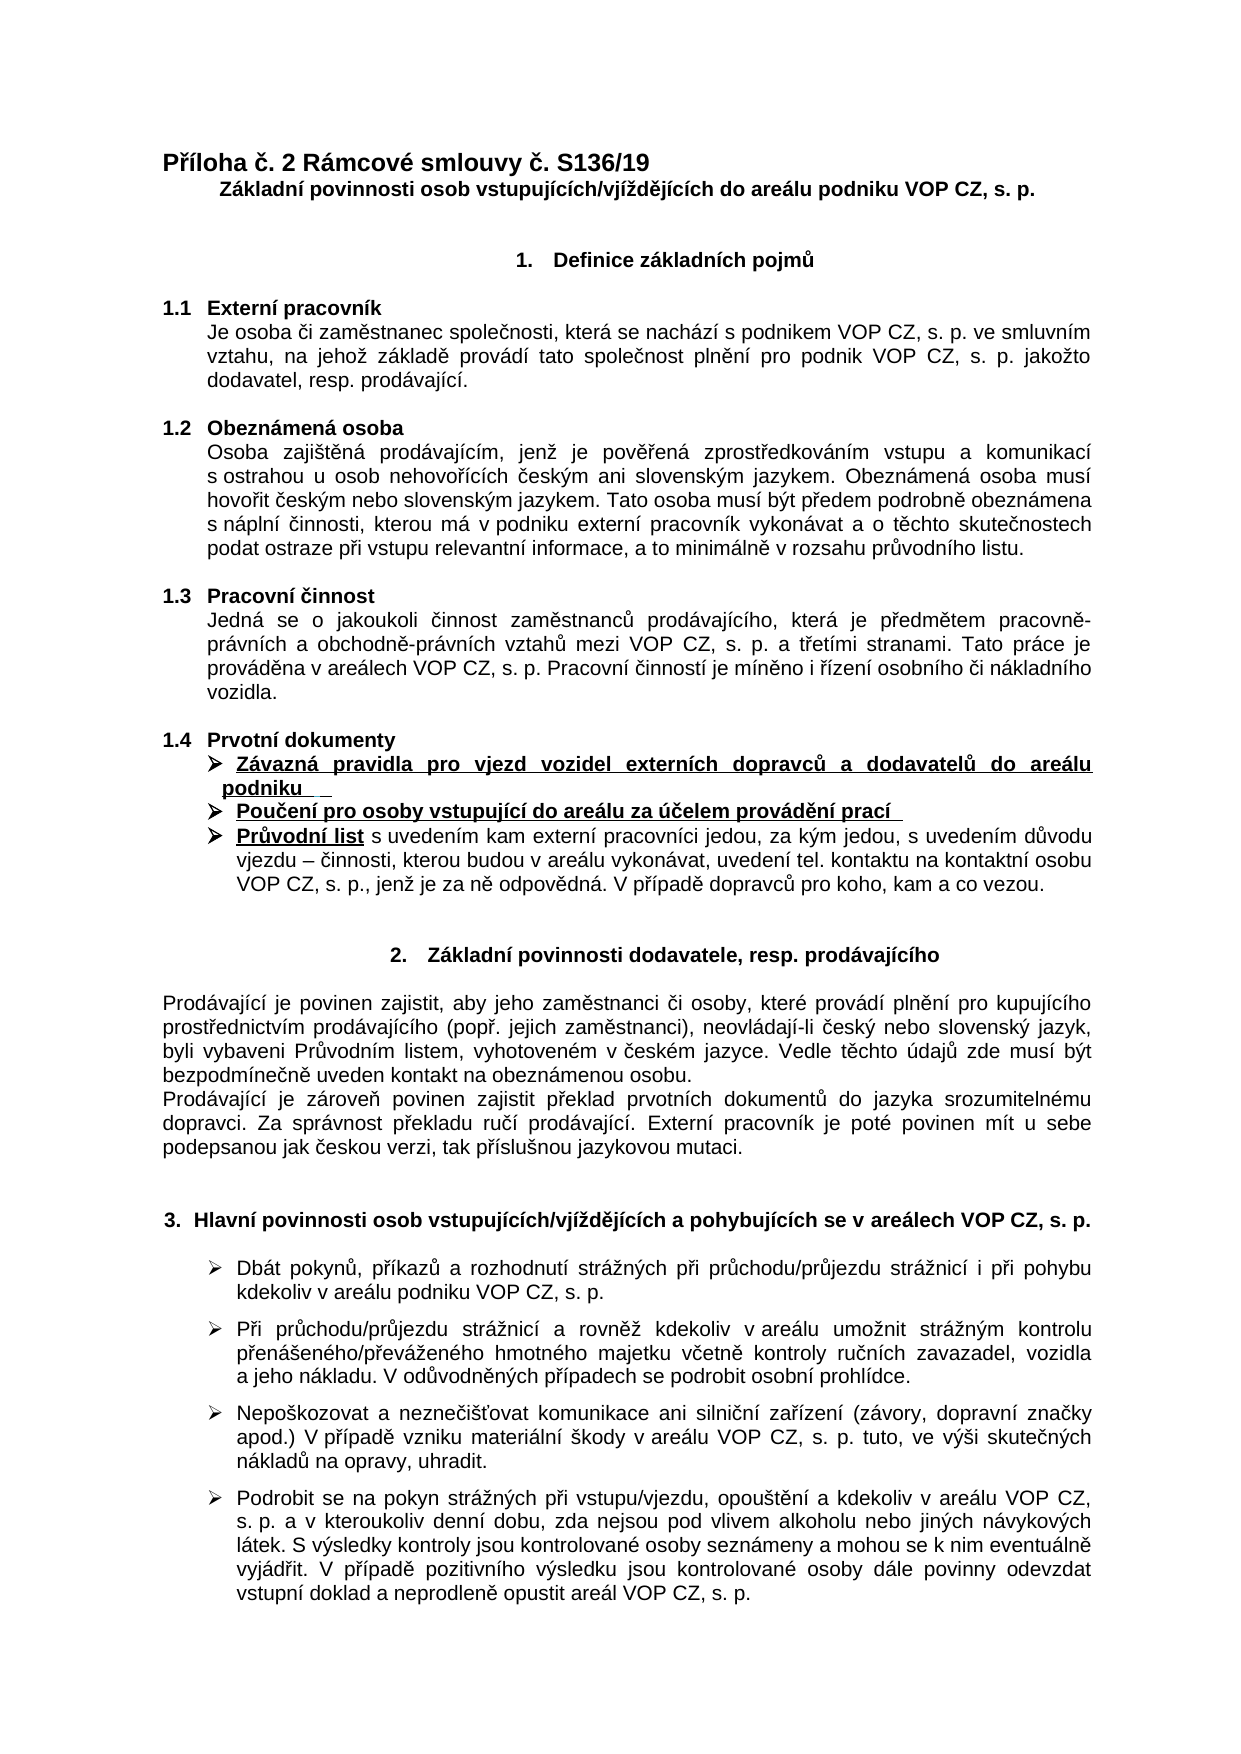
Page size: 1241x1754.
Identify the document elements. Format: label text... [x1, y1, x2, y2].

text Při průchodu/průjezdu strážnicí a rovněž kdekoliv v areálu umožnit strážným kontrolu přenášeného/převáženého hmotného majetku včetně kontroly ručních zavazadel, vozidla a jeho nákladu. V odůvodněných případech se podrobit osobní prohlídce. [207, 1316, 1093, 1388]
subtitle Hlavní povinnosti osob vstupujících/vjíždějících a pohybujících se v areálech VOP CZ, s. p. [162, 1208, 1093, 1232]
text Závazná pravidla pro vjezd vozidel externích dopravců a dodavatelů do areálu podniku [207, 751, 1093, 799]
text Příloha č. 2 Rámcové smlouvy č. S136/19 [162, 148, 1093, 176]
subtitle Obeznámená osoba [162, 416, 1093, 440]
text Základní povinnosti osob vstupujících/vjíždějících do areálu podniku VOP CZ, s. p. [162, 176, 1093, 200]
subtitle Prvotní dokumenty [162, 727, 1093, 751]
text Nepoškozovat a neznečišťovat komunikace ani silniční zařízení (závory, dopravní značky apod.) V případě vzniku materiální škody v areálu VOP CZ, s. p. tuto, ve výši skutečných nákladů na opravy, uhradit. [207, 1401, 1093, 1473]
text Je osoba či zaměstnanec společnosti, která se nachází s podnikem VOP CZ, s. p. ve smluvním vztahu, na jehož základě provádí tato společnost plnění pro podnik VOP CZ, s. p. jakožto dodavatel, resp. prodávající. [162, 320, 1093, 392]
subtitle Definice základních pojmů [237, 248, 1093, 272]
text Prodávající je zároveň povinen zajistit překlad prvotních dokumentů do jazyka srozumitelnému dopravci. Za správnost překladu ručí prodávající. Externí pracovník je poté povinen mít u sebe podepsanou jak českou verzi, tak příslušnou jazykovou mutaci. [162, 1087, 1093, 1159]
text Podrobit se na pokyn strážných při vstupu/vjezdu, opouštění a kdekoliv v areálu VOP CZ, s. p. a v kteroukoliv denní dobu, zda nejsou pod vlivem alkoholu nebo jiných návykových látek. S výsledky kontroly jsou kontrolované osoby seznámeny a mohou se k nim eventuálně vyjádřit. V případě pozitivního výsledku jsou kontrolované osoby dále povinny odevzdat vstupní doklad a neprodleně opustit areál VOP CZ, s. p. [207, 1485, 1093, 1605]
subtitle Základní povinnosti dodavatele, resp. prodávajícího [237, 943, 1093, 967]
text Prodávající je povinen zajistit, aby jeho zaměstnanci či osoby, které provádí plnění pro kupujícího prostřednictvím prodávajícího (popř. jejich zaměstnanci), neovládají-li český nebo slovenský jazyk, byli vybaveni Průvodním listem, vyhotoveném v českém jazyce. Vedle těchto údajů zde musí být bezpodmínečně uveden kontakt na obeznámenou osobu. [162, 991, 1093, 1087]
text Dbát pokynů, příkazů a rozhodnutí strážných při průchodu/průjezdu strážnicí i při pohybu kdekoliv v areálu podniku VOP CZ, s. p. [207, 1256, 1093, 1304]
text Osoba zajištěná prodávajícím, jenž je pověřená zprostředkováním vstupu a komunikací s ostrahou u osob nehovořících českým ani slovenským jazykem. Obeznámená osoba musí hovořit českým nebo slovenským jazykem. Tato osoba musí být předem podrobně obeznámena s náplní činnosti, kterou má v podniku externí pracovník vykonávat a o těchto skutečnostech podat ostraze při vstupu relevantní informace, a to minimálně v rozsahu průvodního listu. [162, 440, 1093, 560]
text Průvodní list s uvedením kam externí pracovníci jedou, za kým jedou, s uvedením důvodu vjezdu – činnosti, kterou budou v areálu vykonávat, uvedení tel. kontaktu na kontaktní osobu VOP CZ, s. p., jenž je za ně odpovědná. V případě dopravců pro koho, kam a co vezou. [207, 823, 1093, 895]
subtitle Externí pracovník [162, 296, 1093, 320]
text Jedná se o jakoukoli činnost zaměstnanců prodávajícího, která je předmětem pracovně-právních a obchodně-právních vztahů mezi VOP CZ, s. p. a třetími stranami. Tato práce je prováděna v areálech VOP CZ, s. p. Pracovní činností je míněno i řízení osobního či nákladního vozidla. [162, 608, 1093, 703]
subtitle Pracovní činnost [162, 584, 1093, 608]
text Poučení pro osoby vstupující do areálu za účelem provádění prací [162, 799, 1093, 823]
